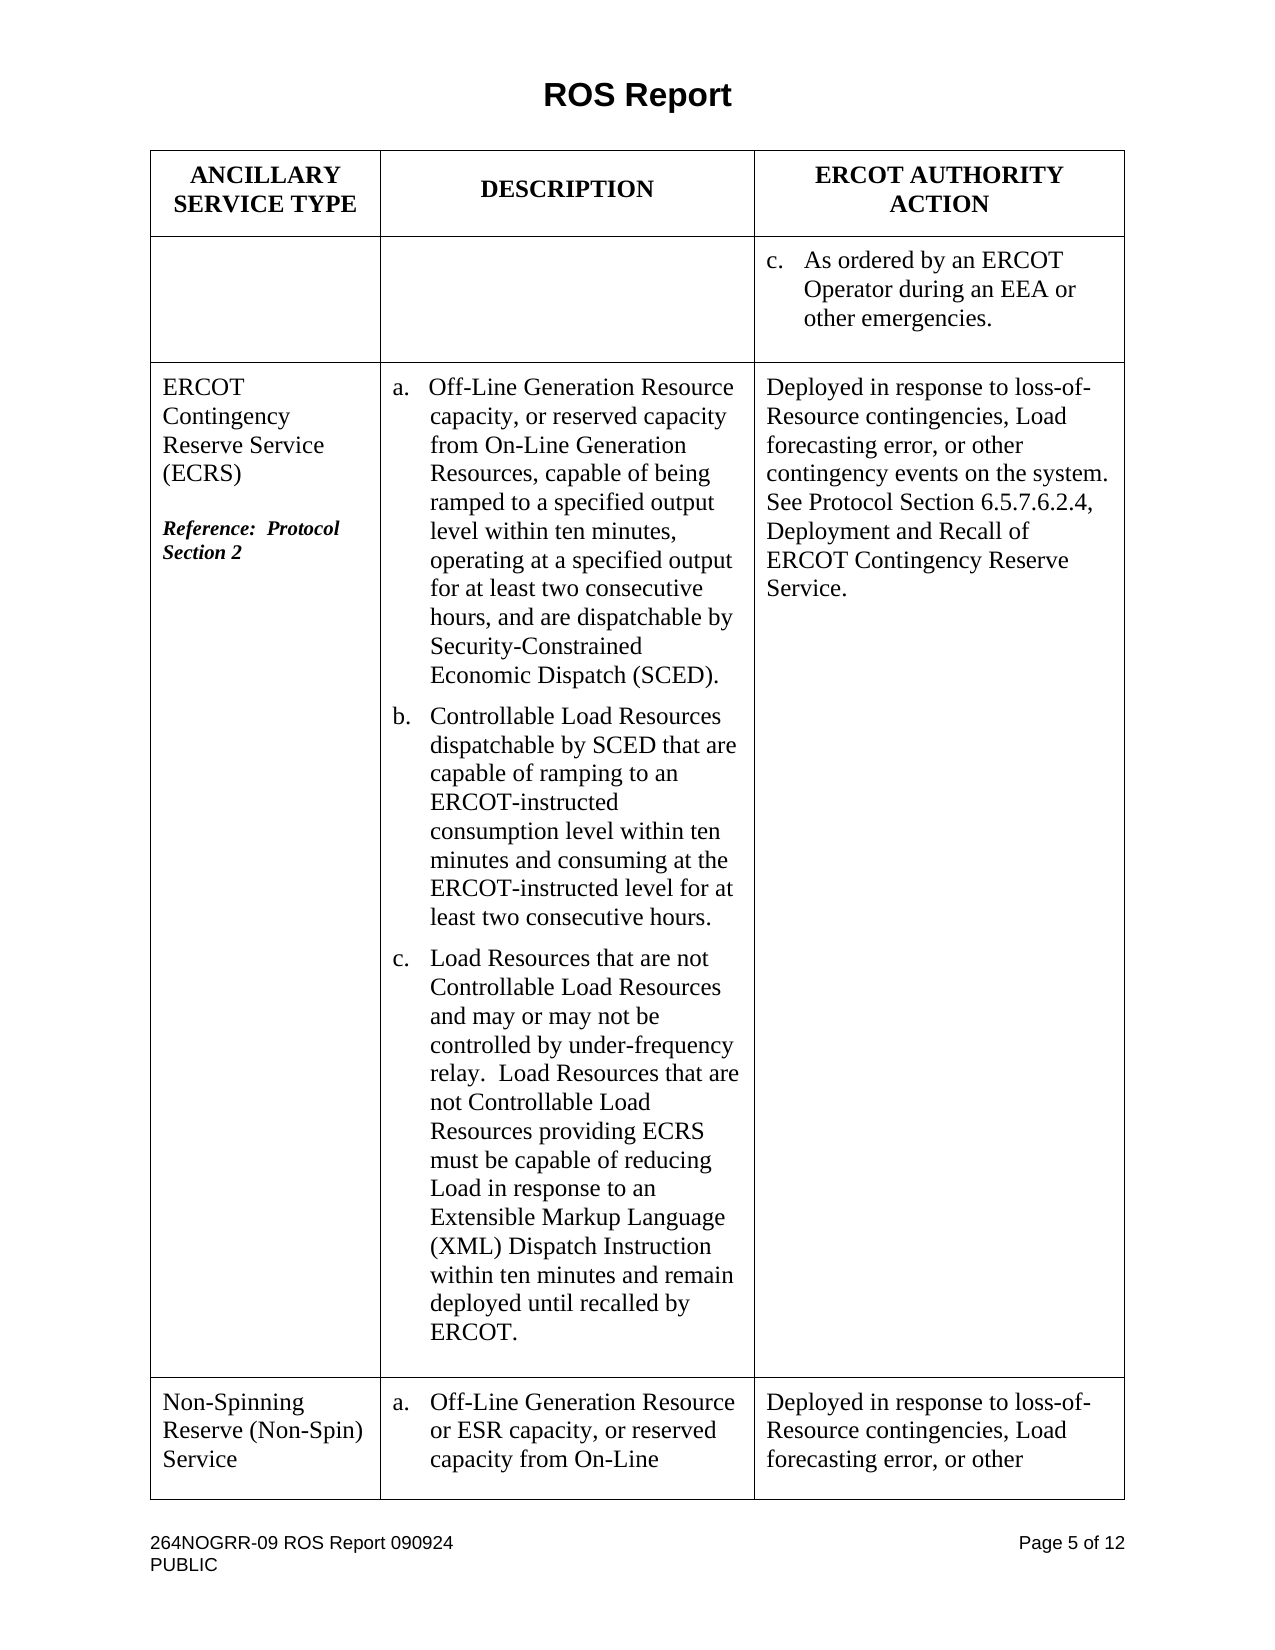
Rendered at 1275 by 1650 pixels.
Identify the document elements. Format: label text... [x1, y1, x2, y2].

table_cell Deployed in response to loss-of-Resource contingencies, Load forecasting error, or other contingency events on the system. See Protocol Section 6.5.7.6.2.4, Deployment and Recall of ERCOT Contingency Reserve Service. [755, 363, 1124, 1377]
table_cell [381, 1378, 754, 1499]
table_cell a. Off-Line Generation Resource capacity, or reserved capacity from On-Line Generation Resources, capable of being ramped to a specified output level within ten minutes, operating at a specified output for at least two consecutive hours, and are dispatchable by Security-Constrained Economic Dispatch (SCED). b. Controllable Load Resources dispatchable by SCED that are capable of ramping to an ERCOT-instructed consumption level within ten minutes and consuming at the ERCOT-instructed level for at least two consecutive hours. c. Load Resources that are not Controllable Load Resources and may or may not be controlled by under-frequency relay. Load Resources that are not Controllable Load Resources providing ECRS must be capable of reducing Load in response to an Extensible Markup Language (XML) Dispatch Instruction within ten minutes and remain deployed until recalled by ERCOT. [381, 363, 754, 1377]
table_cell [381, 237, 754, 362]
table_header ANCILLARY SERVICE TYPE [151, 151, 380, 236]
table_cell ERCOT Contingency Reserve Service (ECRS) Reference: Protocol Section 2 [151, 363, 380, 1377]
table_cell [151, 1378, 380, 1499]
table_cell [755, 1378, 1124, 1499]
table_header ERCOT AUTHORITY ACTION [755, 151, 1124, 236]
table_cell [151, 237, 380, 362]
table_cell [755, 237, 1124, 362]
table_header DESCRIPTION [381, 151, 754, 236]
